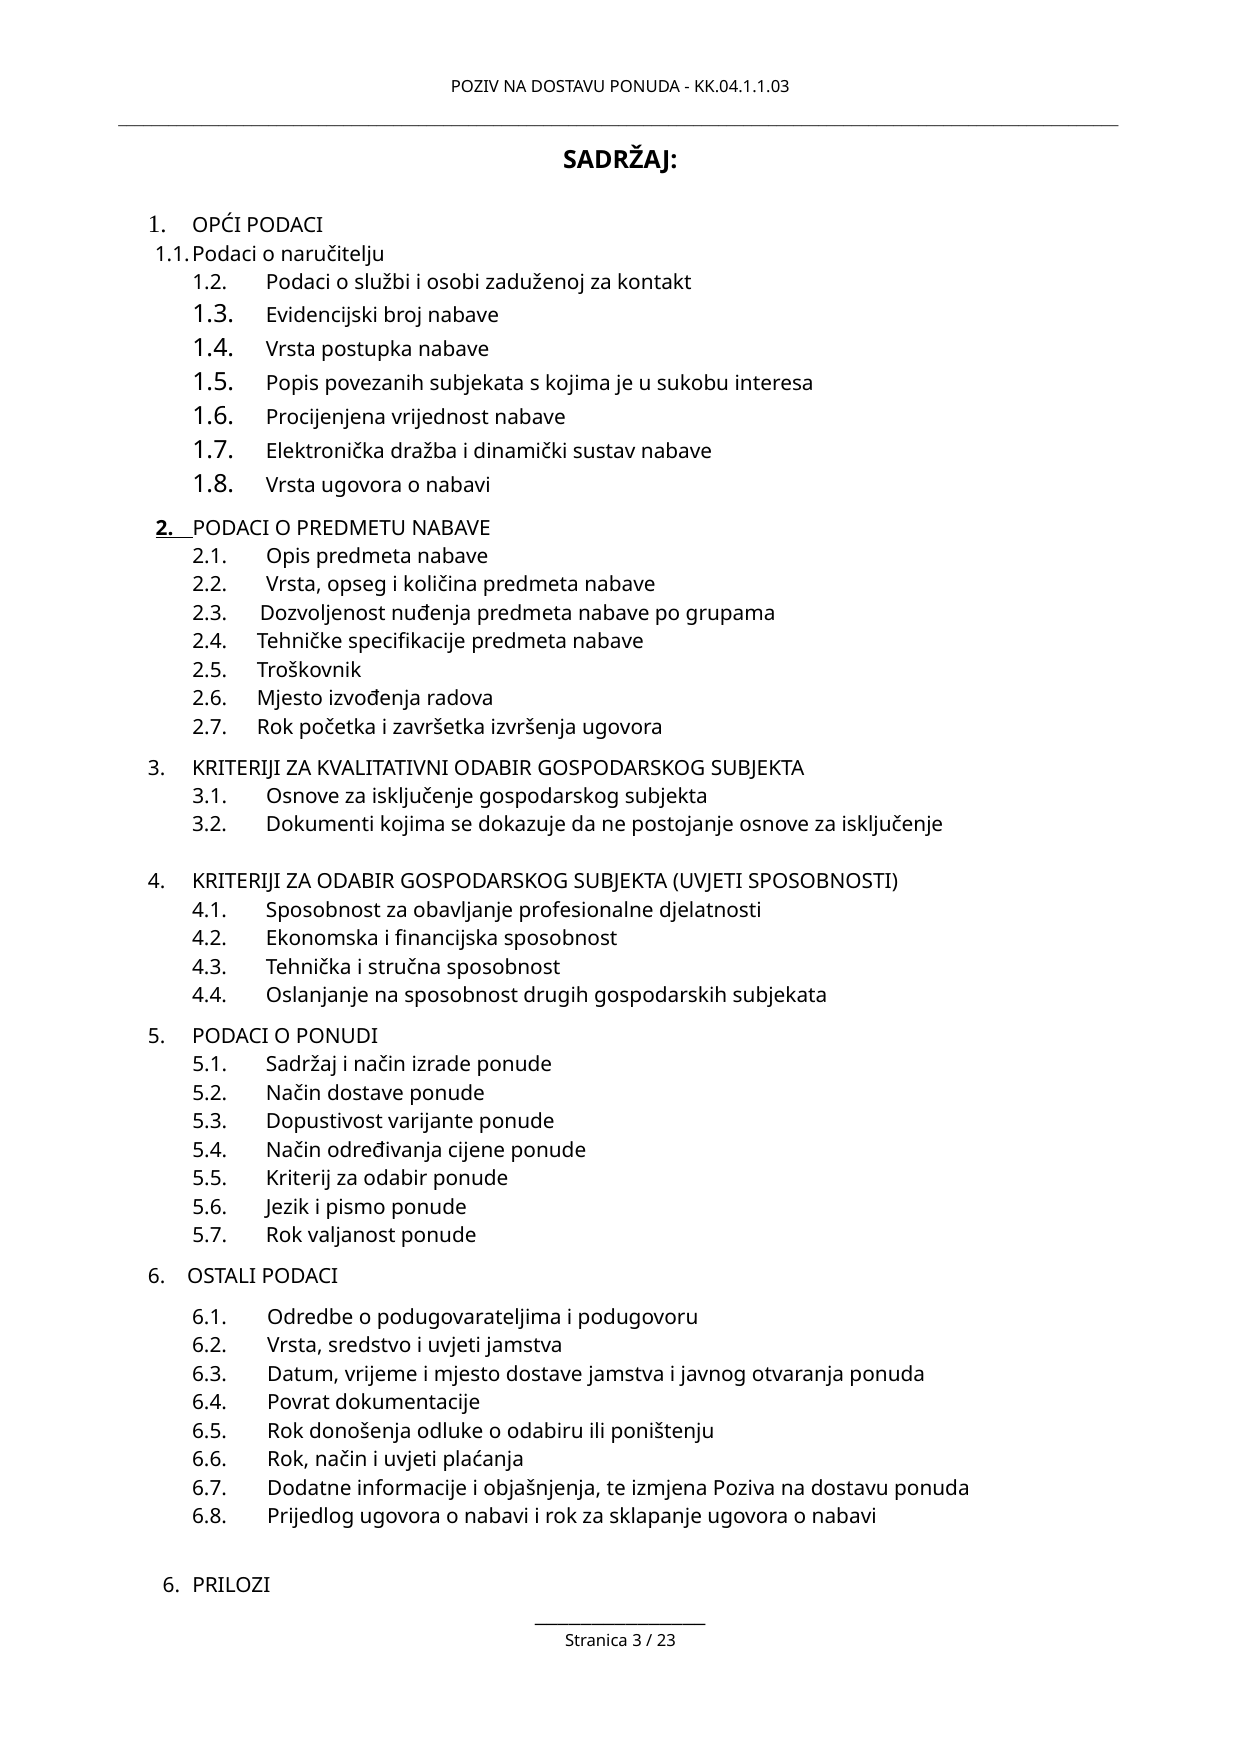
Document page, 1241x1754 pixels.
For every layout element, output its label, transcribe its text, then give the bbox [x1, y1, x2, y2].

list PODACI O PONUDI [148, 1021, 1122, 1049]
text 5.3. Dopustivost varijante ponude [192, 1106, 1122, 1135]
list OPĆI PODACI [118, 209, 1122, 239]
text 2.2. Vrsta, opseg i količina predmeta nabave [192, 569, 1122, 598]
text 4.4. Oslanjanje na sposobnost drugih gospodarskih subjekata [192, 980, 1122, 1009]
text 3.2. Dokumenti kojima se dokazuje da ne postojanje osnove za isključenje [156, 809, 1122, 838]
list Datum, vrijeme i mjesto dostave jamstva i javnog otvaranja ponuda [192, 1359, 1122, 1387]
list Rok donošenja odluke o odabiru ili poništenju [192, 1416, 1122, 1444]
list Procijenjena vrijednost nabave [155, 398, 1122, 432]
text 2.1. Opis predmeta nabave [192, 541, 1122, 569]
list Povrat dokumentacije [192, 1387, 1122, 1416]
list KRITERIJI ZA KVALITATIVNI ODABIR GOSPODARSKOG SUBJEKTA [148, 753, 1122, 781]
list Prijedlog ugovora o nabavi i rok za sklapanje ugovora o nabavi [192, 1501, 1122, 1529]
list Vrsta ugovora o nabavi [155, 466, 1122, 500]
list Mjesto izvođenja radova [192, 683, 1122, 712]
list Rok, način i uvjeti plaćanja [192, 1444, 1122, 1473]
list Odredbe o podugovarateljima i podugovoru [192, 1302, 1122, 1331]
text 5.7. Rok valjanost ponude [192, 1220, 1122, 1249]
list Troškovnik [192, 655, 1122, 683]
text 5.2. Način dostave ponude [192, 1078, 1122, 1106]
text 1.2. Podaci o službi i osobi zaduženoj za kontakt [118, 267, 1122, 296]
list Dodatne informacije i objašnjenja, te izmjena Poziva na dostavu ponuda [192, 1473, 1122, 1501]
text 4.2. Ekonomska i financijska sposobnost [192, 923, 1122, 952]
text 2.3. Dozvoljenost nuđenja predmeta nabave po grupama [192, 598, 1122, 626]
text 4.3. Tehnička i stručna sposobnost [192, 952, 1122, 980]
text 6. PRILOZI [162, 1571, 1122, 1599]
list Vrsta, sredstvo i uvjeti jamstva [192, 1331, 1122, 1359]
text 6. OSTALI PODACI [148, 1261, 1122, 1289]
text 5.6. Jezik i pismo ponude [192, 1192, 1122, 1220]
list Tehničke specifikacije predmeta nabave [192, 626, 1122, 655]
list Rok početka i završetka izvršenja ugovora [192, 712, 1122, 740]
list KRITERIJI ZA ODABIR GOSPODARSKOG SUBJEKTA (UVJETI SPOSOBNOSTI) [148, 866, 1122, 895]
text 5.5. Kriterij za odabir ponude [192, 1163, 1122, 1192]
text 4.1. Sposobnost za obavljanje profesionalne djelatnosti [192, 895, 1122, 923]
text SADRŽAJ: [118, 141, 1122, 175]
list Podaci o naručitelju [118, 239, 1122, 267]
text 5.1. Sadržaj i način izrade ponude [192, 1049, 1122, 1078]
list Vrsta postupka nabave [155, 330, 1122, 364]
text 3.1. Osnove za isključenje gospodarskog subjekta [192, 781, 1122, 809]
list Popis povezanih subjekata s kojima je u sukobu interesa [155, 364, 1122, 398]
list Evidencijski broj nabave [118, 296, 1122, 330]
list Elektronička dražba i dinamički sustav nabave [155, 432, 1122, 466]
text 5.4. Način određivanja cijene ponude [192, 1135, 1122, 1163]
list PODACI O PREDMETU NABAVE [155, 513, 1122, 541]
